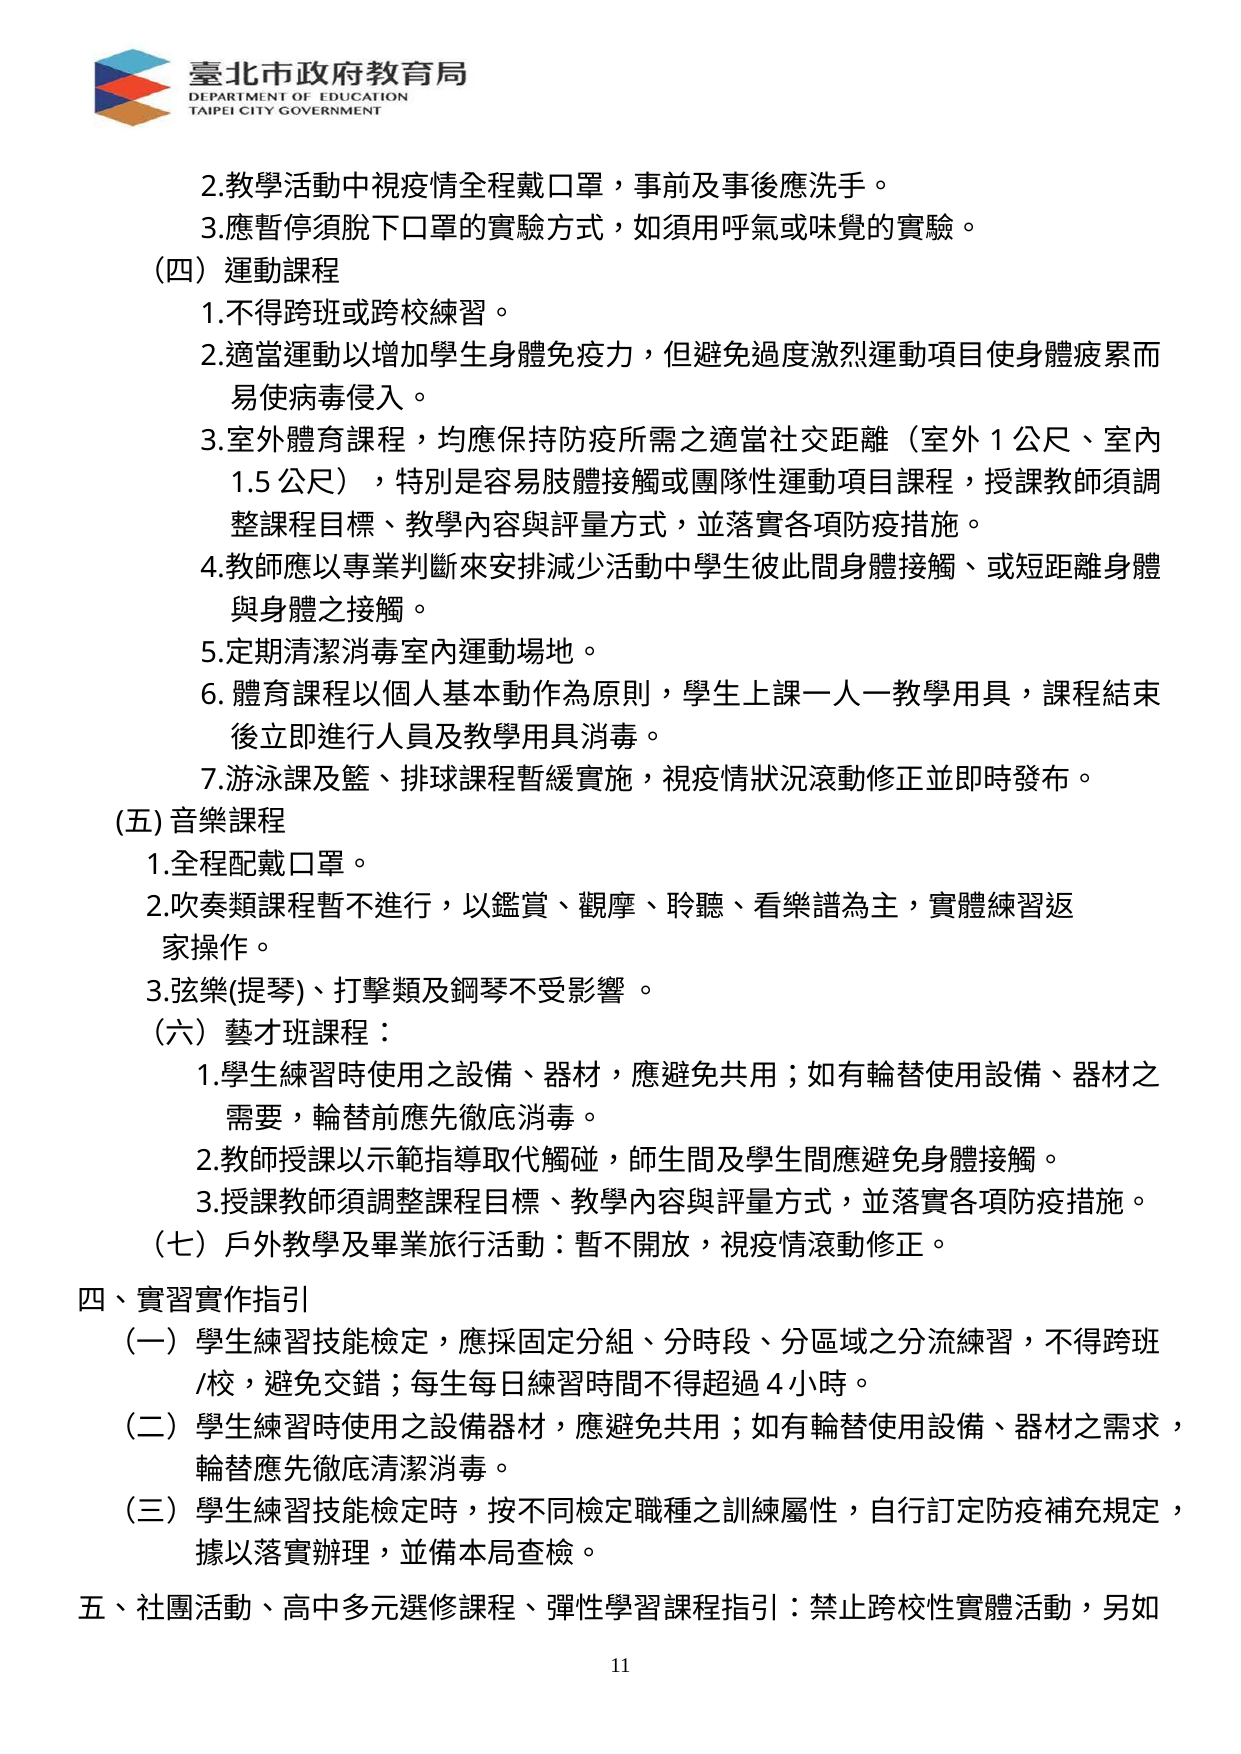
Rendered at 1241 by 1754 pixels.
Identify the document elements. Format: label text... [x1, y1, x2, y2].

text 2.吹奏類課程暫不進行，以鑑賞、觀摩、聆聽、看樂譜為主，實體練習返 [77, 883, 1163, 925]
text （四）運動課程 [77, 247, 1163, 289]
list （三）學生練習技能檢定時，按不同檢定職種之訓練屬性，自行訂定防疫補充規定，據以落實辦理，並備本局查檢。 [107, 1488, 1163, 1572]
text 2.教學活動中視疫情全程戴口罩，事前及事後應洗手。 [200, 162, 1163, 205]
picture [77, 40, 481, 131]
text 3.授課教師須調整課程目標、教學內容與評量方式，並落實各項防疫措施。 [196, 1179, 1163, 1221]
text 3.弦樂(提琴)、打擊類及鋼琴不受影響 。 [77, 967, 1163, 1010]
text 4.教師應以專業判斷來安排減少活動中學生彼此間身體接觸、或短距離身體與身體之接觸。 [200, 544, 1163, 628]
text 5.定期清潔消毒室內運動場地。 [200, 628, 1163, 671]
list （二）學生練習時使用之設備器材，應避免共用；如有輪替使用設備、器材之需求，輪替應先徹底清潔消毒。 [107, 1403, 1163, 1488]
text 1.不得跨班或跨校練習。 [200, 289, 1163, 332]
text 7.游泳課及籃、排球課程暫緩實施，視疫情狀況滾動修正並即時發布。 [200, 755, 1163, 798]
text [77, 1585, 1163, 1627]
text 1.學生練習時使用之設備、器材，應避免共用；如有輪替使用設備、器材之需要，輪替前應先徹底消毒。 [196, 1052, 1163, 1137]
text 3.室外體育課程，均應保持防疫所需之適當社交距離（室外1公尺、室內1.5公尺），特別是容易肢體接觸或團隊性運動項目課程，授課教師須調整課程目標、教學內容與評量方式，並落實各項防疫措施。 [200, 417, 1163, 544]
text 家操作。 [77, 925, 1163, 967]
text 6. 體育課程以個人基本動作為原則，學生上課一人一教學用具，課程結束後立即進行人員及教學用具消毒。 [200, 671, 1163, 755]
text 1.全程配戴口罩。 [77, 840, 1163, 883]
list （七）戶外教學及畢業旅行活動：暫不開放，視疫情滾動修正。 [137, 1221, 1163, 1264]
text 2.教師授課以示範指導取代觸碰，師生間及學生間應避免身體接觸。 [196, 1137, 1163, 1179]
text 四、實習實作指引 [77, 1276, 1163, 1318]
text (五) 音樂課程 [77, 798, 1163, 840]
text 2.適當運動以增加學生身體免疫力，但避免過度激烈運動項目使身體疲累而易使病毒侵入。 [200, 332, 1163, 417]
text 3.應暫停須脫下口罩的實驗方式，如須用呼氣或味覺的實驗。 [200, 205, 1163, 247]
list （一）學生練習技能檢定，應採固定分組、分時段、分區域之分流練習，不得跨班/校，避免交錯；每生每日練習時間不得超過4小時。 [107, 1318, 1163, 1403]
text （六）藝才班課程： [109, 1010, 1163, 1052]
